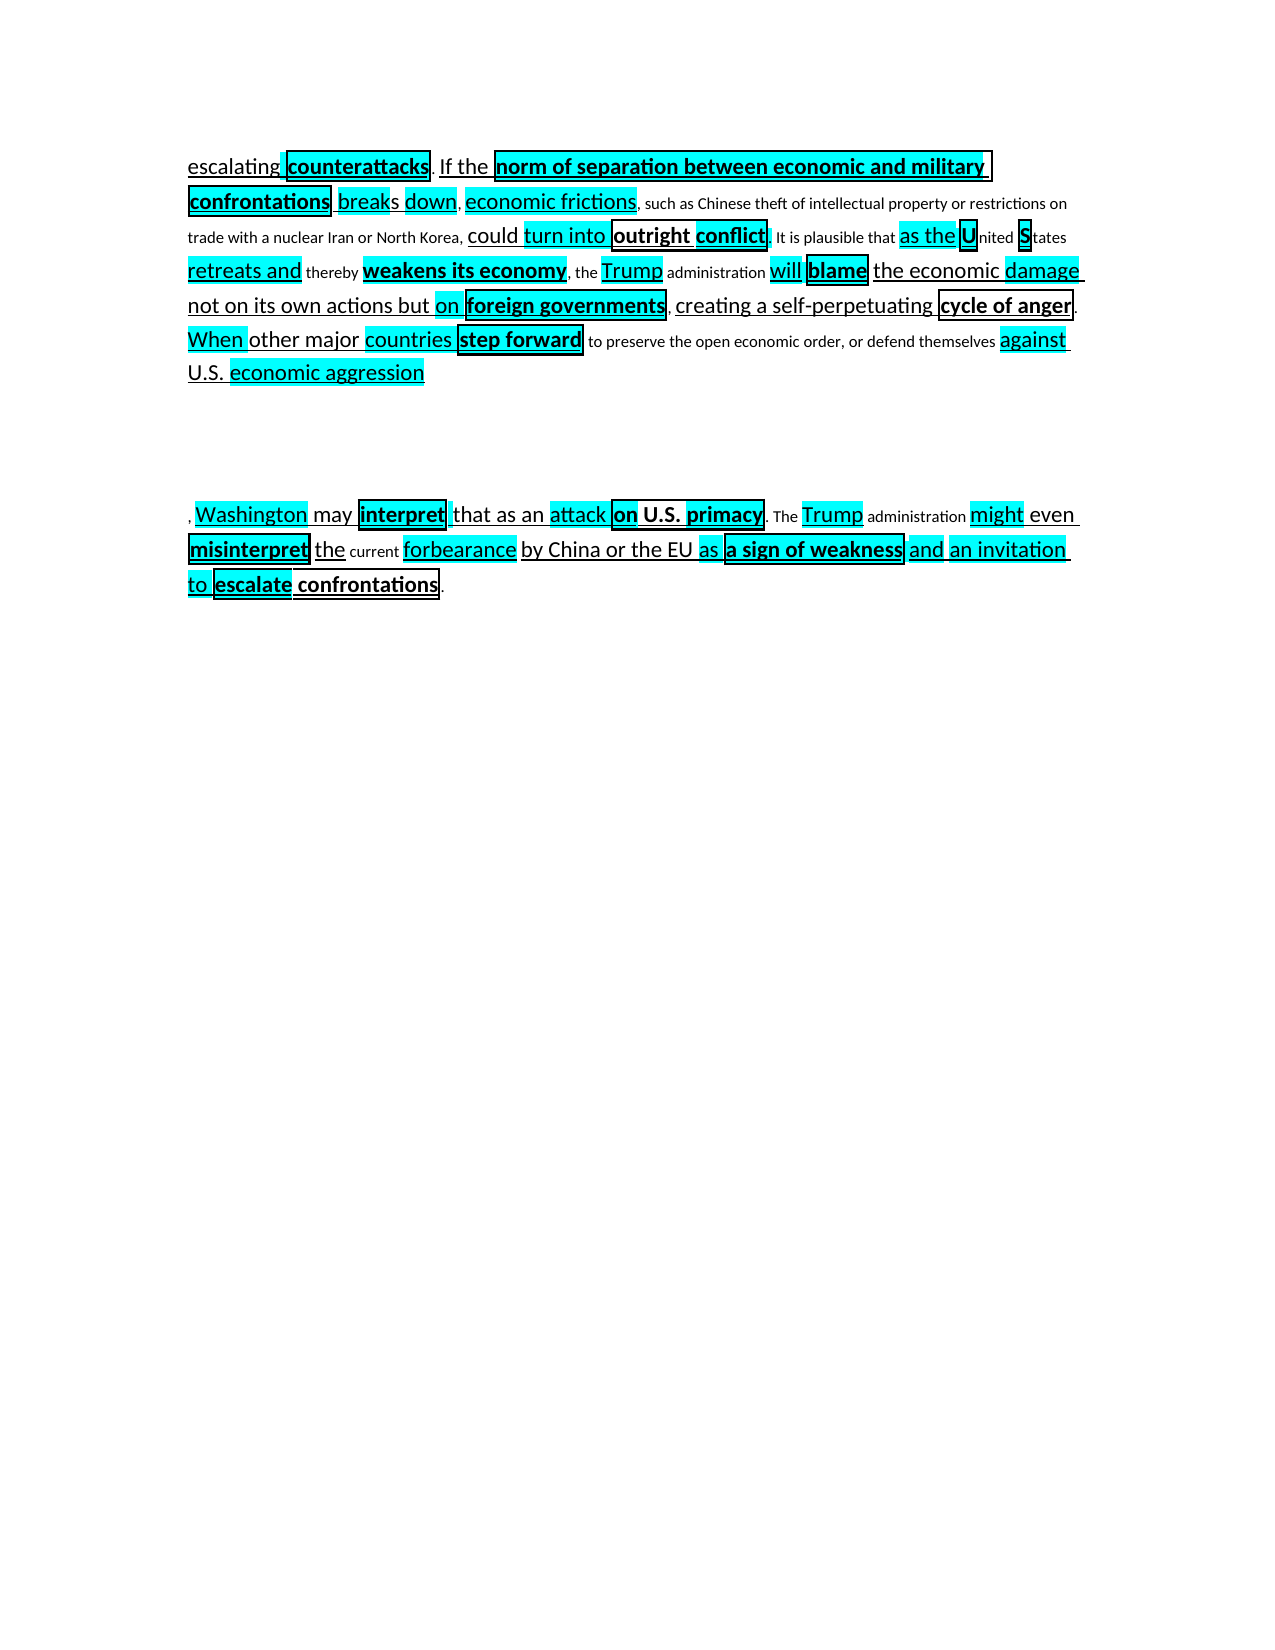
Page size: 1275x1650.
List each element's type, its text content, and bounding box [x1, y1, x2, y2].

text , Washington may interpret that as an attack on U.S. primacy. The Trump administration might even misinterpret the current forbearance by China or the EU as a sign of weakness and an invitation to escalate confrontations. [187, 498, 1087, 600]
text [187, 150, 1087, 386]
